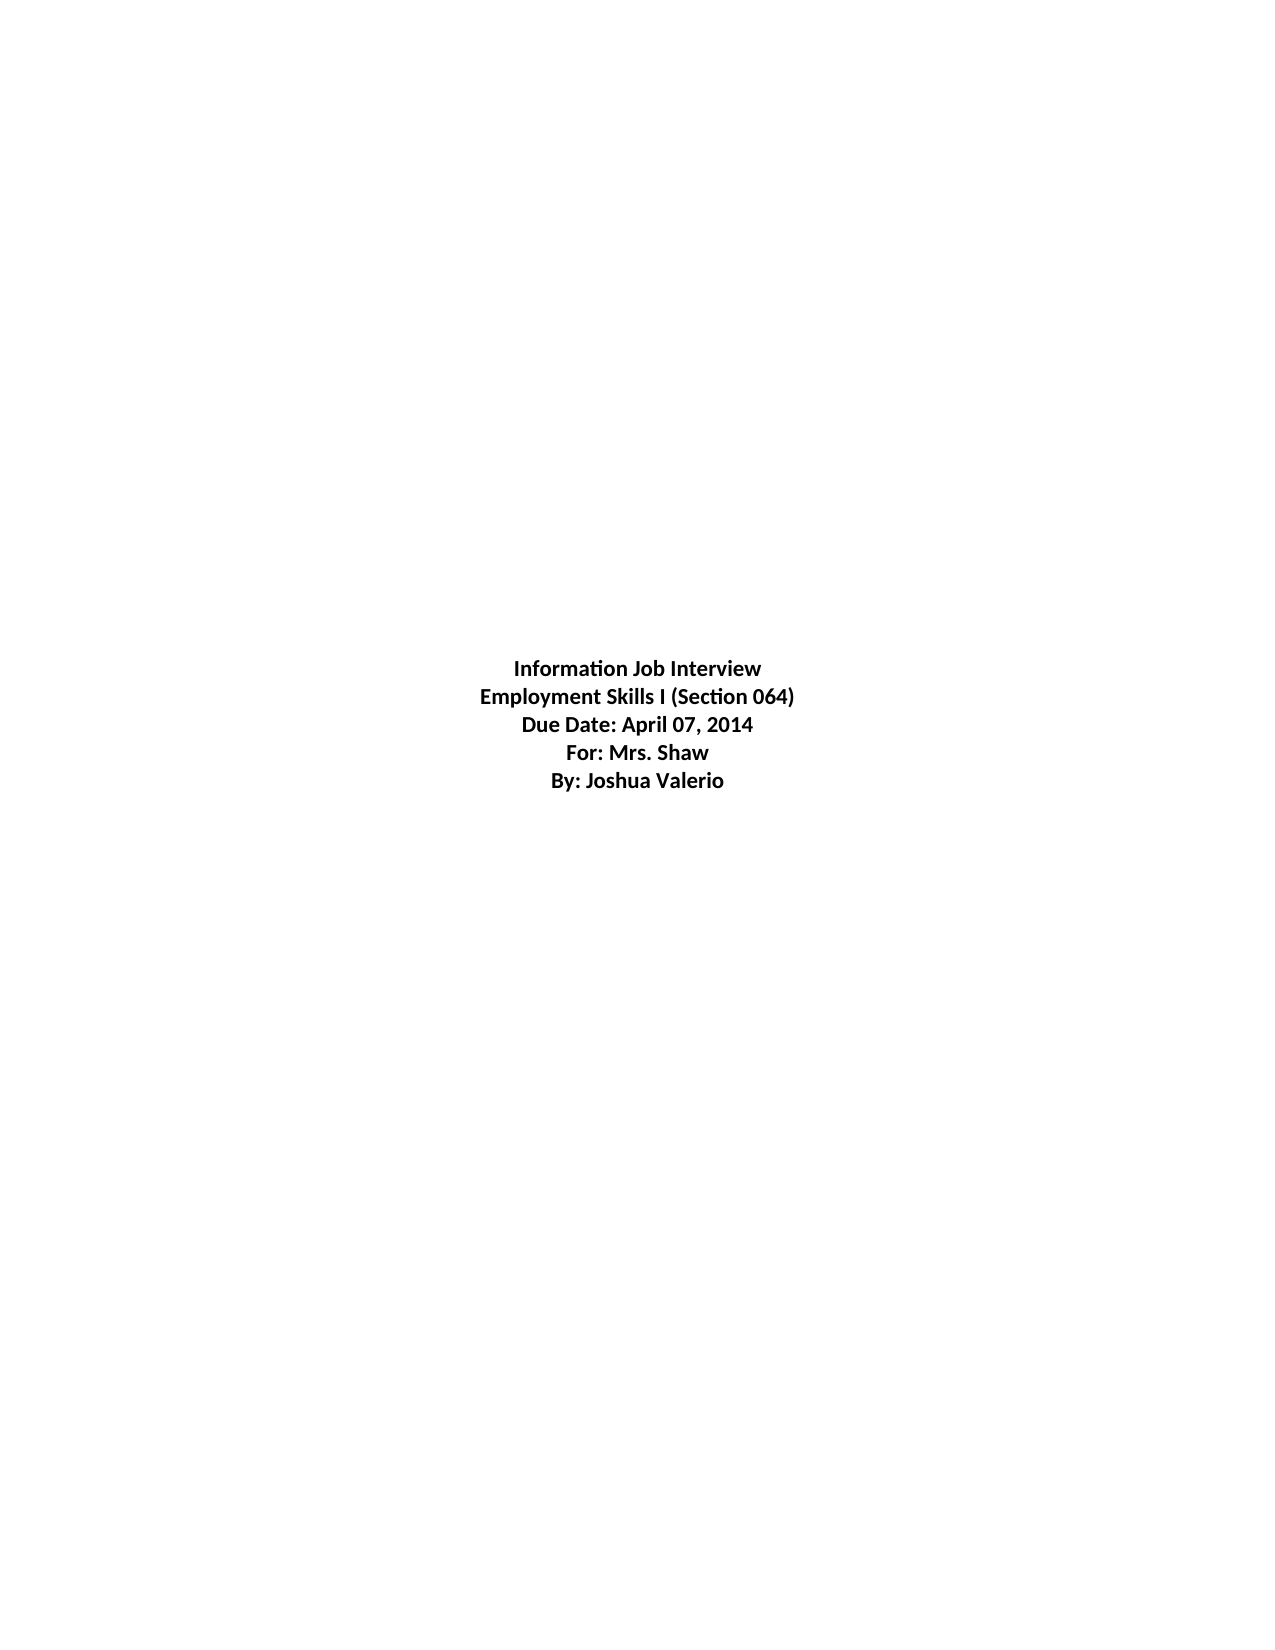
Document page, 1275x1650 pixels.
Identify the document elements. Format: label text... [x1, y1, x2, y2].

text For: Mrs. Shaw [150, 738, 1125, 766]
text Employment Skills I (Section 064) [150, 682, 1125, 710]
text Information Job Interview [150, 654, 1125, 682]
text By: Joshua Valerio [150, 766, 1125, 794]
text Due Date: April 07, 2014 [150, 710, 1125, 738]
